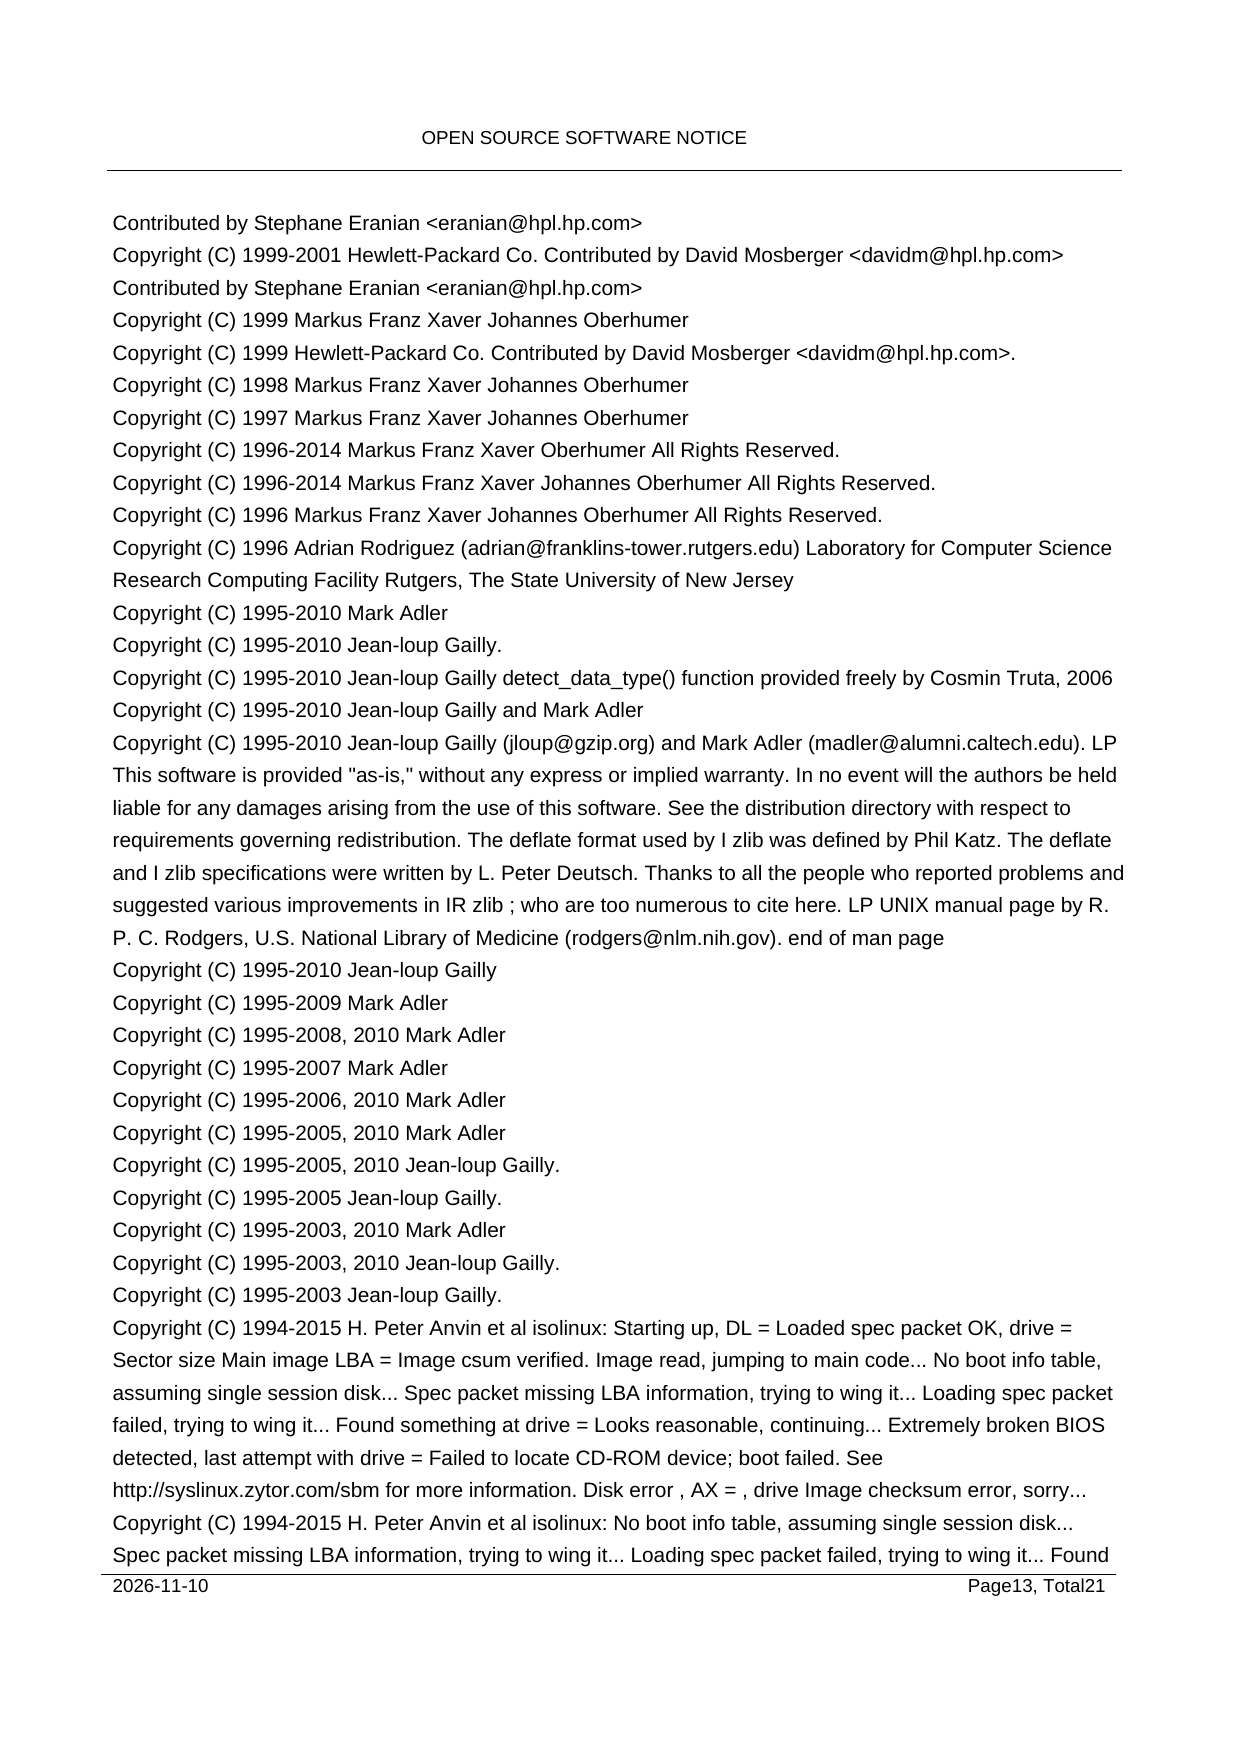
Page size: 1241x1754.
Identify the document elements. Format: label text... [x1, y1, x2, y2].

text Copyright (C) 1995-2010 Jean-loup Gailly detect_data_type() function provided freely by Cosmin Truta, 2006 [112, 661, 1128, 694]
text Copyright (C) 1995-2010 Jean-loup Gailly. [112, 629, 1128, 661]
text Copyright (C) 1995-2010 Mark Adler [112, 596, 1128, 629]
text Copyright (C) 1996 Markus Franz Xaver Johannes Oberhumer All Rights Reserved. [112, 499, 1128, 531]
text Copyright (C) 1996 Adrian Rodriguez (adrian@franklins-tower.rutgers.edu) Laboratory for Computer Science Research Computing Facility Rutgers, The State University of New Jersey [112, 531, 1128, 596]
text Copyright (C) 1995-2007 Mark Adler [112, 1051, 1128, 1084]
text Copyright (C) 1996-2014 Markus Franz Xaver Oberhumer All Rights Reserved. [112, 434, 1128, 466]
text Copyright (C) 1995-2010 Jean-loup Gailly [112, 954, 1128, 986]
text Copyright (C) 1995-2005 Jean-loup Gailly. [112, 1181, 1128, 1214]
text Copyright (C) 1995-2009 Mark Adler [112, 986, 1128, 1019]
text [112, 206, 1128, 239]
text Copyright (C) 1995-2006, 2010 Mark Adler [112, 1084, 1128, 1116]
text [112, 1506, 1128, 1571]
text Copyright (C) 1995-2003 Jean-loup Gailly. [112, 1279, 1128, 1311]
text Copyright (C) 1995-2008, 2010 Mark Adler [112, 1019, 1128, 1051]
text Copyright (C) 1999 Markus Franz Xaver Johannes Oberhumer [112, 304, 1128, 336]
text Copyright (C) 1995-2010 Jean-loup Gailly (jloup@gzip.org) and Mark Adler (madler@alumni.caltech.edu). LP This software is provided "as-is," without any express or implied warranty. In no event will the authors be held liable for any damages arising from the use of this software. See the distribution directory with respect to requirements governing redistribution. The deflate format used by I zlib was defined by Phil Katz. The deflate and I zlib specifications were written by L. Peter Deutsch. Thanks to all the people who reported problems and suggested various improvements in IR zlib ; who are too numerous to cite here. LP UNIX manual page by R. P. C. Rodgers, U.S. National Library of Medicine (rodgers@nlm.nih.gov). end of man page [112, 726, 1128, 954]
text Copyright (C) 1996-2014 Markus Franz Xaver Johannes Oberhumer All Rights Reserved. [112, 466, 1128, 499]
text Copyright (C) 1995-2005, 2010 Mark Adler [112, 1116, 1128, 1149]
text Copyright (C) 1995-2010 Jean-loup Gailly and Mark Adler [112, 694, 1128, 726]
text Copyright (C) 1995-2005, 2010 Jean-loup Gailly. [112, 1149, 1128, 1181]
text Copyright (C) 1999-2001 Hewlett-Packard Co. Contributed by David Mosberger <davidm@hpl.hp.com> Contributed by Stephane Eranian <eranian@hpl.hp.com> [112, 239, 1128, 304]
text Copyright (C) 1995-2003, 2010 Mark Adler [112, 1214, 1128, 1246]
text Copyright (C) 1994-2015 H. Peter Anvin et al isolinux: Starting up, DL = Loaded spec packet OK, drive = Sector size Main image LBA = Image csum verified. Image read, jumping to main code... No boot info table, assuming single session disk... Spec packet missing LBA information, trying to wing it... Loading spec packet failed, trying to wing it... Found something at drive = Looks reasonable, continuing... Extremely broken BIOS detected, last attempt with drive = Failed to locate CD-ROM device; boot failed. See http://syslinux.zytor.com/sbm for more information. Disk error , AX = , drive Image checksum error, sorry... [112, 1311, 1128, 1506]
text Copyright (C) 1998 Markus Franz Xaver Johannes Oberhumer [112, 369, 1128, 401]
text Copyright (C) 1999 Hewlett-Packard Co. Contributed by David Mosberger <davidm@hpl.hp.com>. [112, 336, 1128, 369]
text Copyright (C) 1995-2003, 2010 Jean-loup Gailly. [112, 1246, 1128, 1279]
text Copyright (C) 1997 Markus Franz Xaver Johannes Oberhumer [112, 401, 1128, 434]
